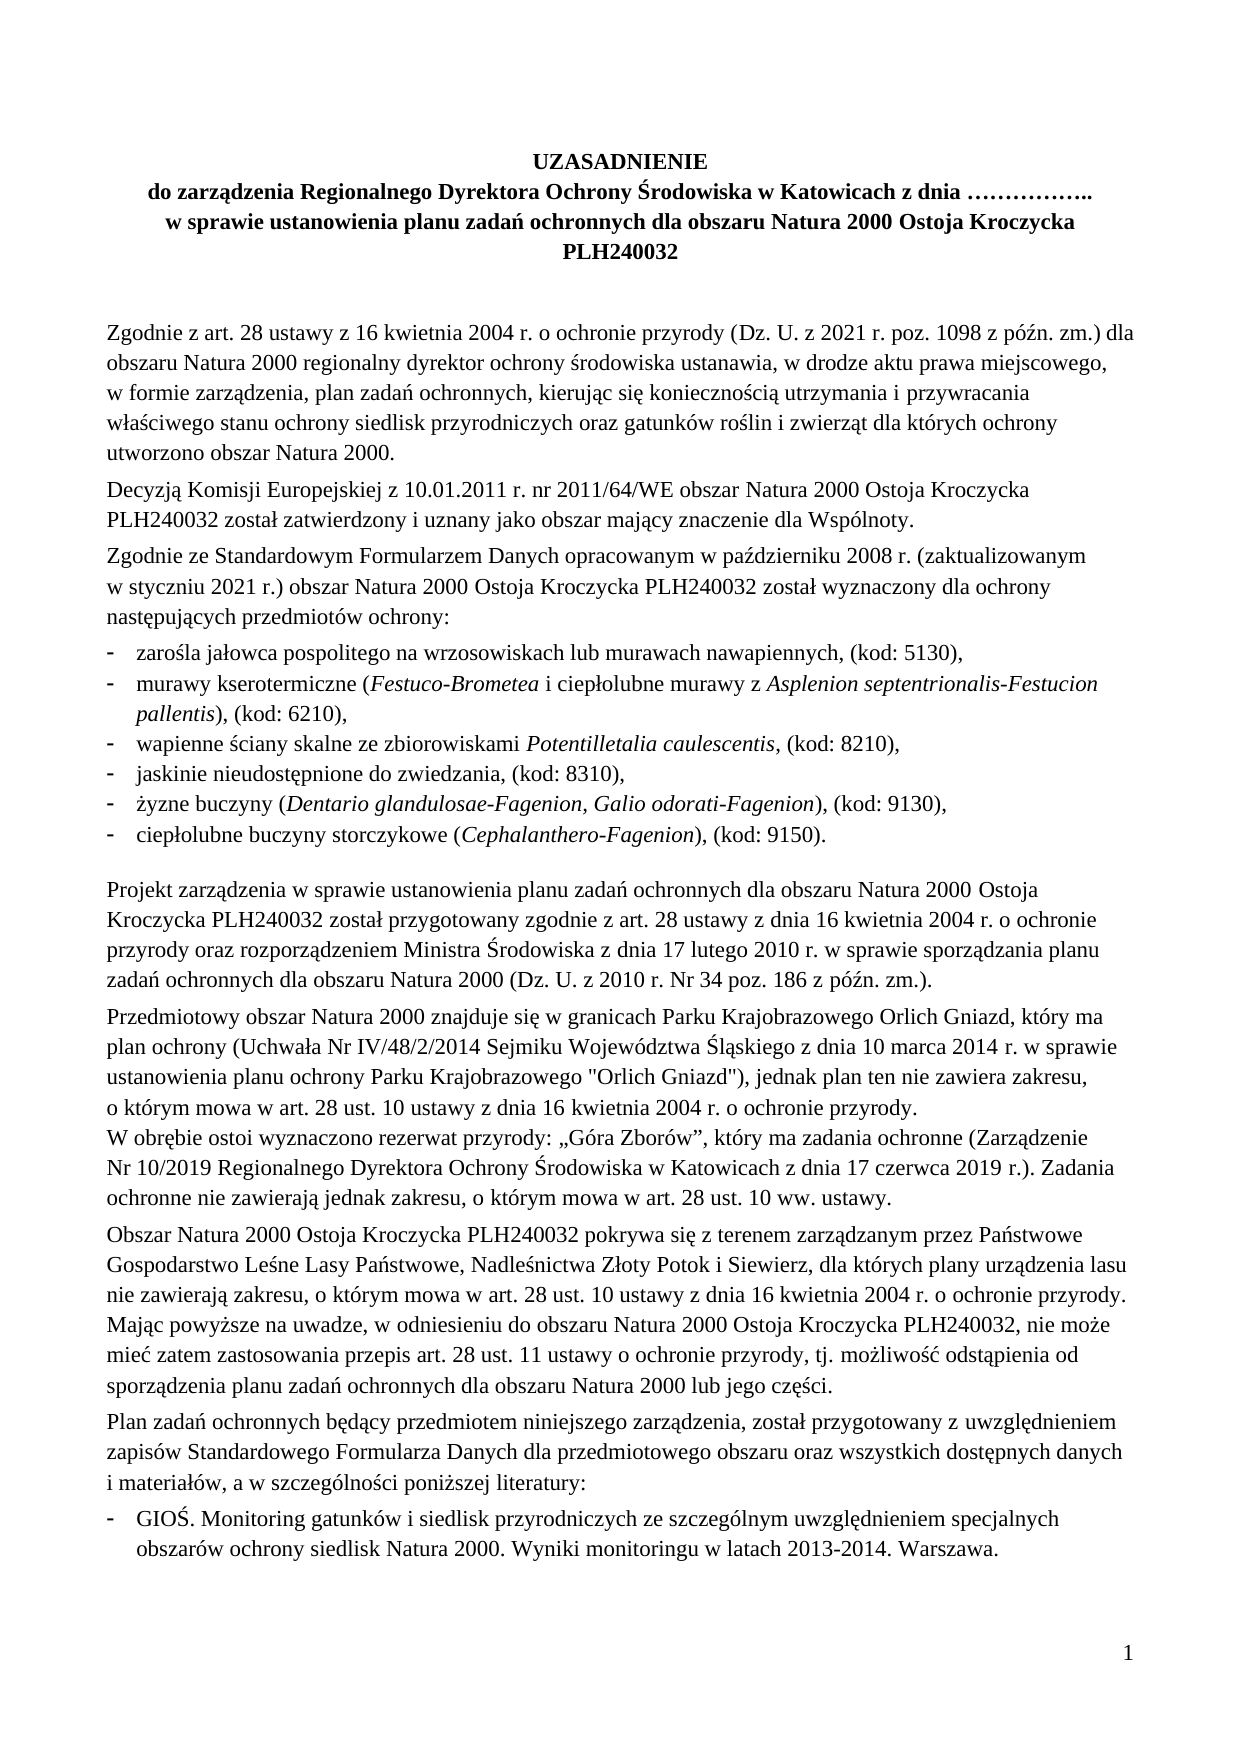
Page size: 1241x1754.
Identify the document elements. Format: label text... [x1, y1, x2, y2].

text Decyzją Komisji Europejskiej z 10.01.2011 r. nr 2011/64/WE obszar Natura 2000 Ostoja Kroczycka PLH240032 został zatwierdzony i uznany jako obszar mający znaczenie dla Wspólnoty. [106, 476, 1134, 532]
text Przedmiotowy obszar Natura 2000 znajduje się w granicach Parku Krajobrazowego Orlich Gniazd, który ma plan ochrony (Uchwała Nr IV/48/2/2014 Sejmiku Województwa Śląskiego z dnia 10 marca 2014 r. w sprawie ustanowienia planu ochrony Parku Krajobrazowego "Orlich Gniazd"), jednak plan ten nie zawiera zakresu, o którym mowa w art. 28 ust. 10 ustawy z dnia 16 kwietnia 2004 r. o ochronie przyrody. W obrębie ostoi wyznaczono rezerwat przyrody: „Góra Zborów”, który ma zadania ochronne (Zarządzenie Nr 10/2019 Regionalnego Dyrektora Ochrony Środowiska w Katowicach z dnia 17 czerwca 2019 r.). Zadania ochronne nie zawierają jednak zakresu, o którym mowa w art. 28 ust. 10 ww. ustawy. [106, 1003, 1134, 1211]
list żyzne buczyny (Dentario glandulosae-Fagenion, Galio odorati-Fagenion), (kod: 9130), [106, 790, 1134, 817]
text Obszar Natura 2000 Ostoja Kroczycka PLH240032 pokrywa się z terenem zarządzanym przez Państwowe Gospodarstwo Leśne Lasy Państwowe, Nadleśnictwa Złoty Potok i Siewierz, dla których plany urządzenia lasu nie zawierają zakresu, o którym mowa w art. 28 ust. 10 ustawy z dnia 16 kwietnia 2004 r. o ochronie przyrody. Mając powyższe na uwadze, w odniesieniu do obszaru Natura 2000 Ostoja Kroczycka PLH240032, nie może mieć zatem zastosowania przepis art. 28 ust. 11 ustawy o ochronie przyrody, tj. możliwość odstąpienia od sporządzenia planu zadań ochronnych dla obszaru Natura 2000 lub jego części. [106, 1221, 1134, 1398]
text UZASADNIENIE [106, 148, 1134, 174]
list murawy kserotermiczne (Festuco-Brometea i ciepłolubne murawy z Asplenion septentrionalis-Festucion pallentis), (kod: 6210), [106, 669, 1134, 726]
text Plan zadań ochronnych będący przedmiotem niniejszego zarządzenia, został przygotowany z uwzględnieniem zapisów Standardowego Formularza Danych dla przedmiotowego obszaru oraz wszystkich dostępnych danych i materiałów, a w szczególności poniższej literatury: [106, 1408, 1134, 1495]
text do zarządzenia Regionalnego Dyrektora Ochrony Środowiska w Katowicach z dnia …………….. w sprawie ustanowienia planu zadań ochronnych dla obszaru Natura 2000 Ostoja Kroczycka PLH240032 [106, 178, 1134, 265]
list wapienne ściany skalne ze zbiorowiskami Potentilletalia caulescentis, (kod: 8210), [106, 730, 1134, 756]
list jaskinie nieudostępnione do zwiedzania, (kod: 8310), [106, 760, 1134, 787]
list GIOŚ. Monitoring gatunków i siedlisk przyrodniczych ze szczególnym uwzględnieniem specjalnych obszarów ochrony siedlisk Natura 2000. Wyniki monitoringu w latach 2013-2014. Warszawa. [106, 1505, 1134, 1562]
list zarośla jałowca pospolitego na wrzosowiskach lub murawach nawapiennych, (kod: 5130), [106, 639, 1134, 666]
text Zgodnie ze Standardowym Formularzem Danych opracowanym w październiku 2008 r. (zaktualizowanym w styczniu 2021 r.) obszar Natura 2000 Ostoja Kroczycka PLH240032 został wyznaczony dla ochrony następujących przedmiotów ochrony: [106, 542, 1134, 629]
text Projekt zarządzenia w sprawie ustanowienia planu zadań ochronnych dla obszaru Natura 2000 Ostoja Kroczycka PLH240032 został przygotowany zgodnie z art. 28 ustawy z dnia 16 kwietnia 2004 r. o ochronie przyrody oraz rozporządzeniem Ministra Środowiska z dnia 17 lutego 2010 r. w sprawie sporządzania planu zadań ochronnych dla obszaru Natura 2000 (Dz. U. z 2010 r. Nr 34 poz. 186 z późn. zm.). [106, 876, 1134, 993]
text Zgodnie z art. 28 ustawy z 16 kwietnia 2004 r. o ochronie przyrody (Dz. U. z 2021 r. poz. 1098 z późn. zm.) dla obszaru Natura 2000 regionalny dyrektor ochrony środowiska ustanawia, w drodze aktu prawa miejscowego, w formie zarządzenia, plan zadań ochronnych, kierując się koniecznością utrzymania i przywracania właściwego stanu ochrony siedlisk przyrodniczych oraz gatunków roślin i zwierząt dla których ochrony utworzono obszar Natura 2000. [106, 318, 1134, 466]
list ciepłolubne buczyny storczykowe (Cephalanthero-Fagenion), (kod: 9150). [106, 821, 1134, 847]
